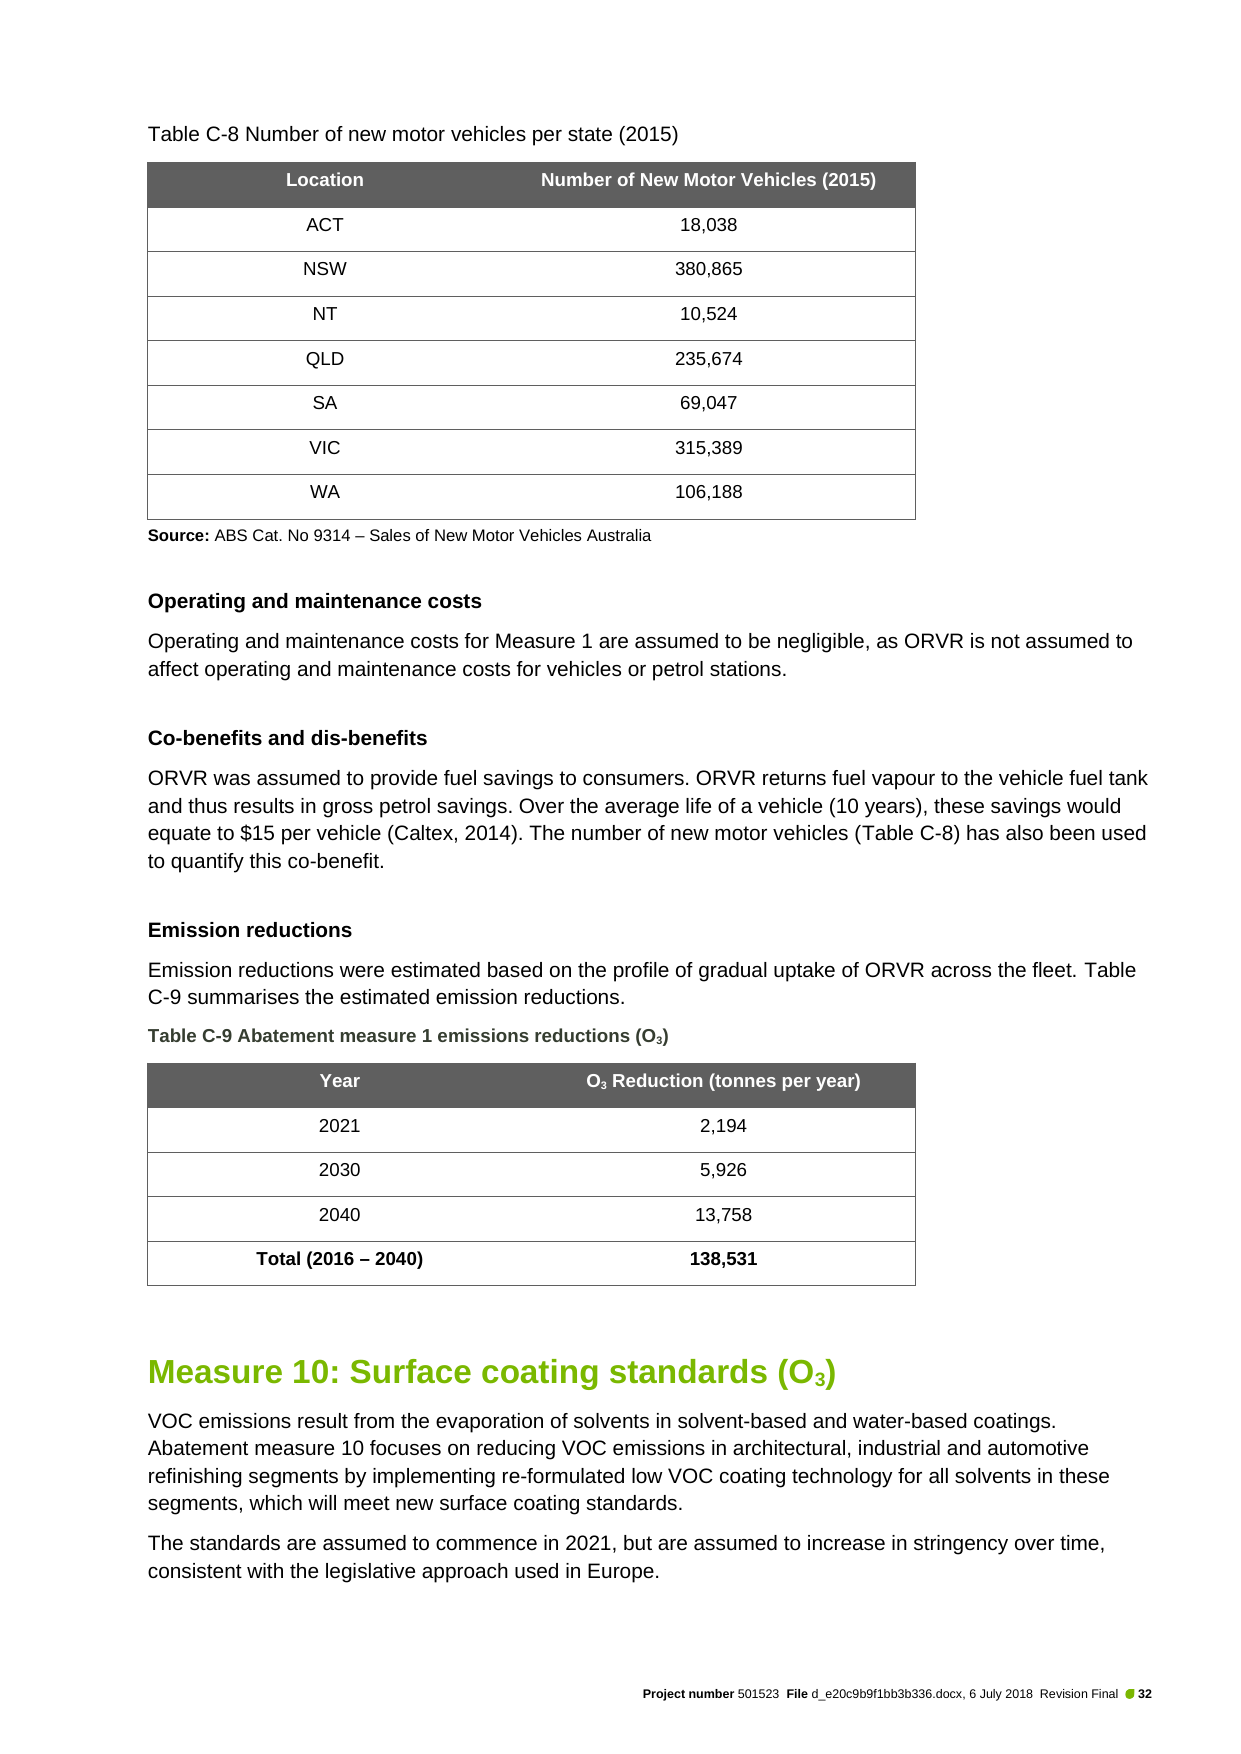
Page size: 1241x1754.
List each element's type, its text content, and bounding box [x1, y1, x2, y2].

subtitle Measure 10: Surface coating standards (O3) [148, 1352, 1152, 1391]
subtitle Emission reductions [148, 918, 1152, 942]
subtitle Co-benefits and dis-benefits [148, 726, 1152, 750]
table_cell 235,674 [502, 341, 915, 385]
table_cell 380,865 [502, 252, 915, 296]
table_cell Total (2016 – 2040) [148, 1242, 531, 1285]
table_cell QLD [148, 341, 502, 385]
table_cell 2030 [148, 1153, 531, 1196]
table_cell 315,389 [502, 430, 915, 474]
table_cell 2,194 [531, 1108, 915, 1152]
table_cell 13,758 [531, 1197, 915, 1241]
table_header Year [148, 1064, 531, 1107]
table_cell SA [148, 386, 502, 429]
text The standards are assumed to commence in 2021, but are assumed to increase in stringency over time, consistent with the legislative approach used in Europe. [148, 1531, 1152, 1583]
table_header O3 Reduction (tonnes per year) [532, 1064, 915, 1107]
picture [1125, 1689, 1135, 1699]
table_header Number of New Motor Vehicles (2015) [502, 163, 915, 206]
text Source: ABS Cat. No 9314 – Sales of New Motor Vehicles Australia [148, 526, 1152, 545]
text VOC emissions result from the evaporation of solvents in solvent-based and water-based coatings. Abatement measure 10 focuses on reducing VOC emissions in architectural, industrial and automotive refinishing segments by implementing re-formulated low VOC coating technology for all solvents in these segments, which will meet new surface coating standards. [148, 1409, 1152, 1515]
table_cell 106,188 [502, 475, 915, 518]
table_cell 18,038 [502, 208, 915, 251]
text Operating and maintenance costs for Measure 1 are assumed to be negligible, as ORVR is not assumed to affect operating and maintenance costs for vehicles or petrol stations. [148, 629, 1152, 681]
table_cell VIC [148, 430, 502, 474]
table_cell 5,926 [531, 1153, 915, 1196]
table_cell 10,524 [502, 297, 915, 340]
table_cell WA [148, 475, 502, 518]
table_cell 138,531 [531, 1242, 915, 1285]
table_cell NT [148, 297, 502, 340]
table_cell NSW [148, 252, 502, 296]
table_header Location [148, 163, 501, 206]
subtitle Operating and maintenance costs [148, 589, 1152, 613]
table_cell 2021 [148, 1108, 531, 1152]
table_cell 69,047 [502, 386, 915, 429]
table_cell 2040 [148, 1197, 531, 1241]
table_cell ACT [148, 208, 502, 251]
